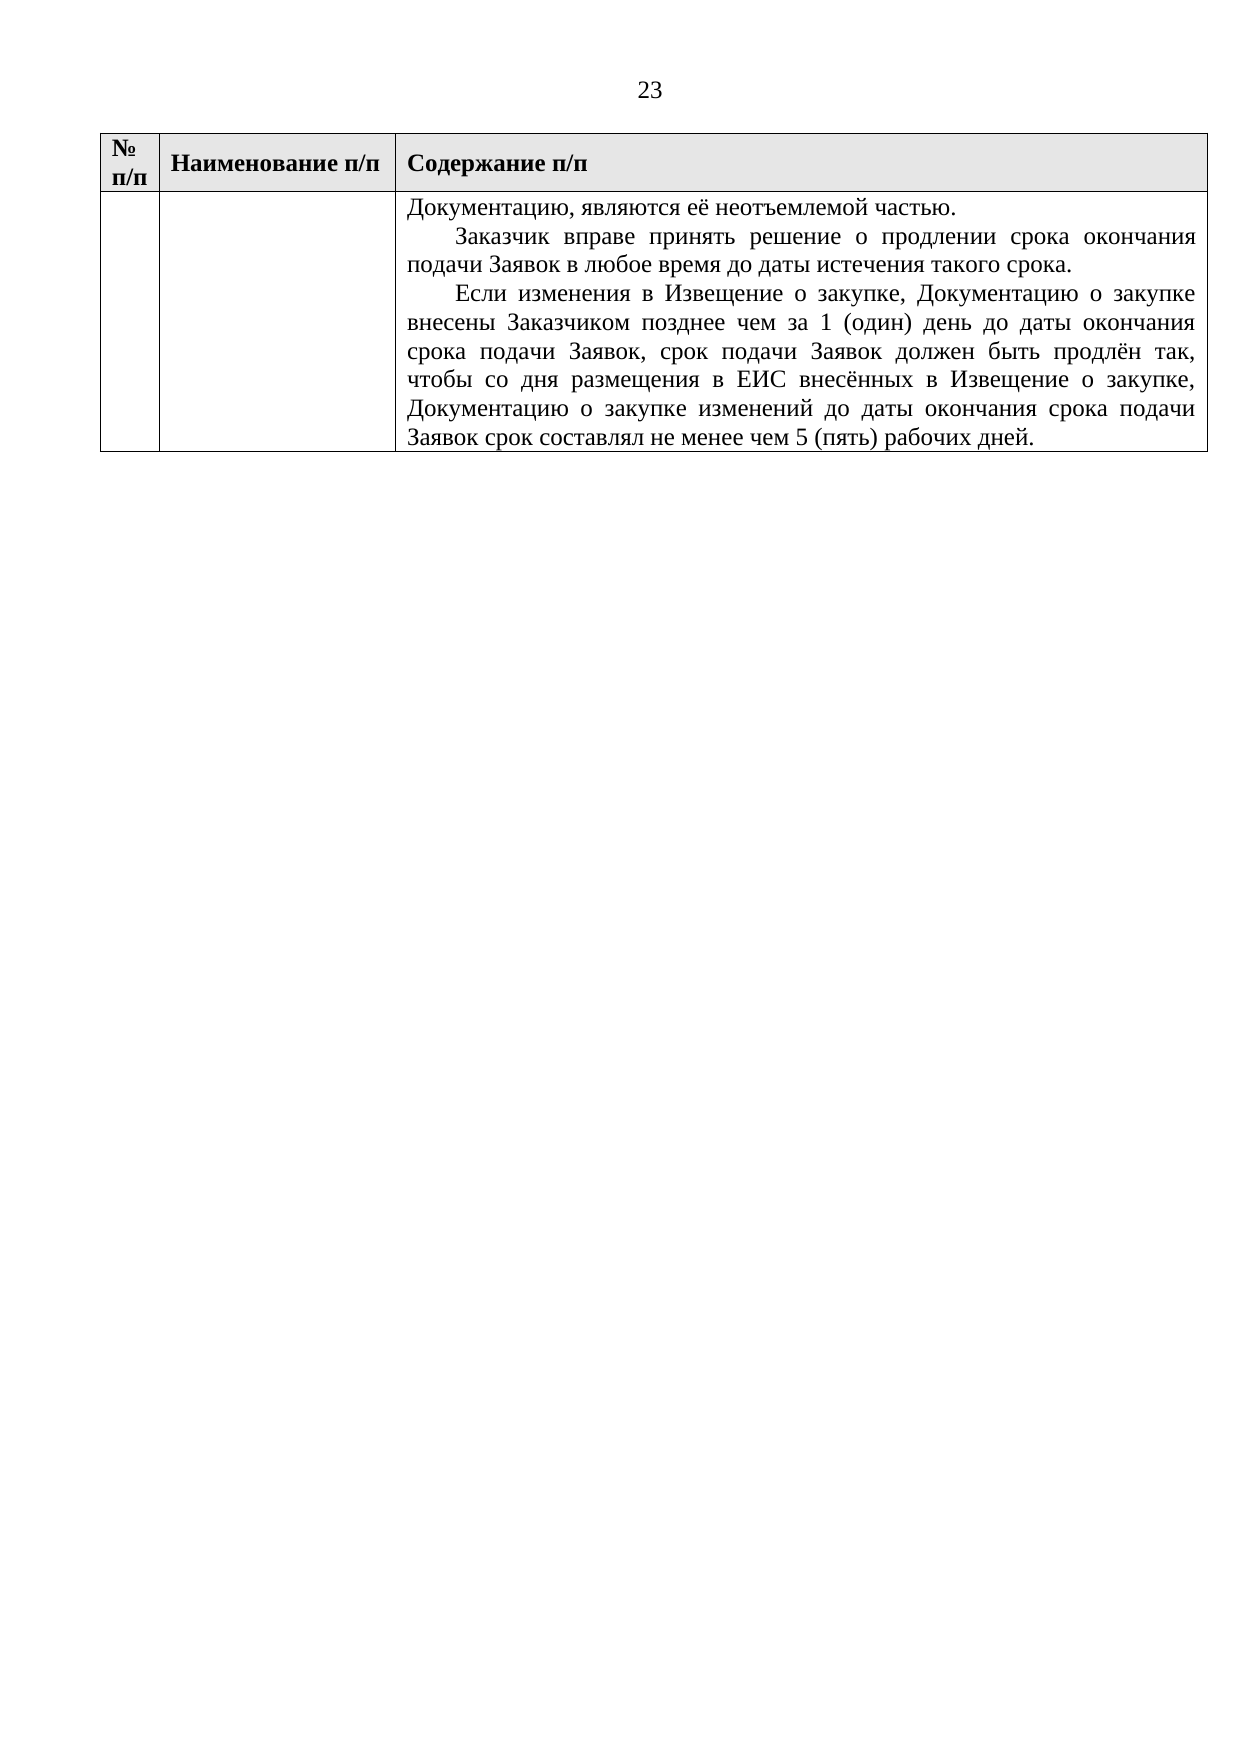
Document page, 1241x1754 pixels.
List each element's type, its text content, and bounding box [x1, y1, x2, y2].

table_cell [101, 192, 159, 451]
table_header № п/п [101, 134, 159, 191]
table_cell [160, 192, 395, 451]
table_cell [396, 192, 1207, 451]
table_header Содержание п/п [396, 134, 1207, 191]
table_header Наименование п/п [160, 134, 395, 191]
